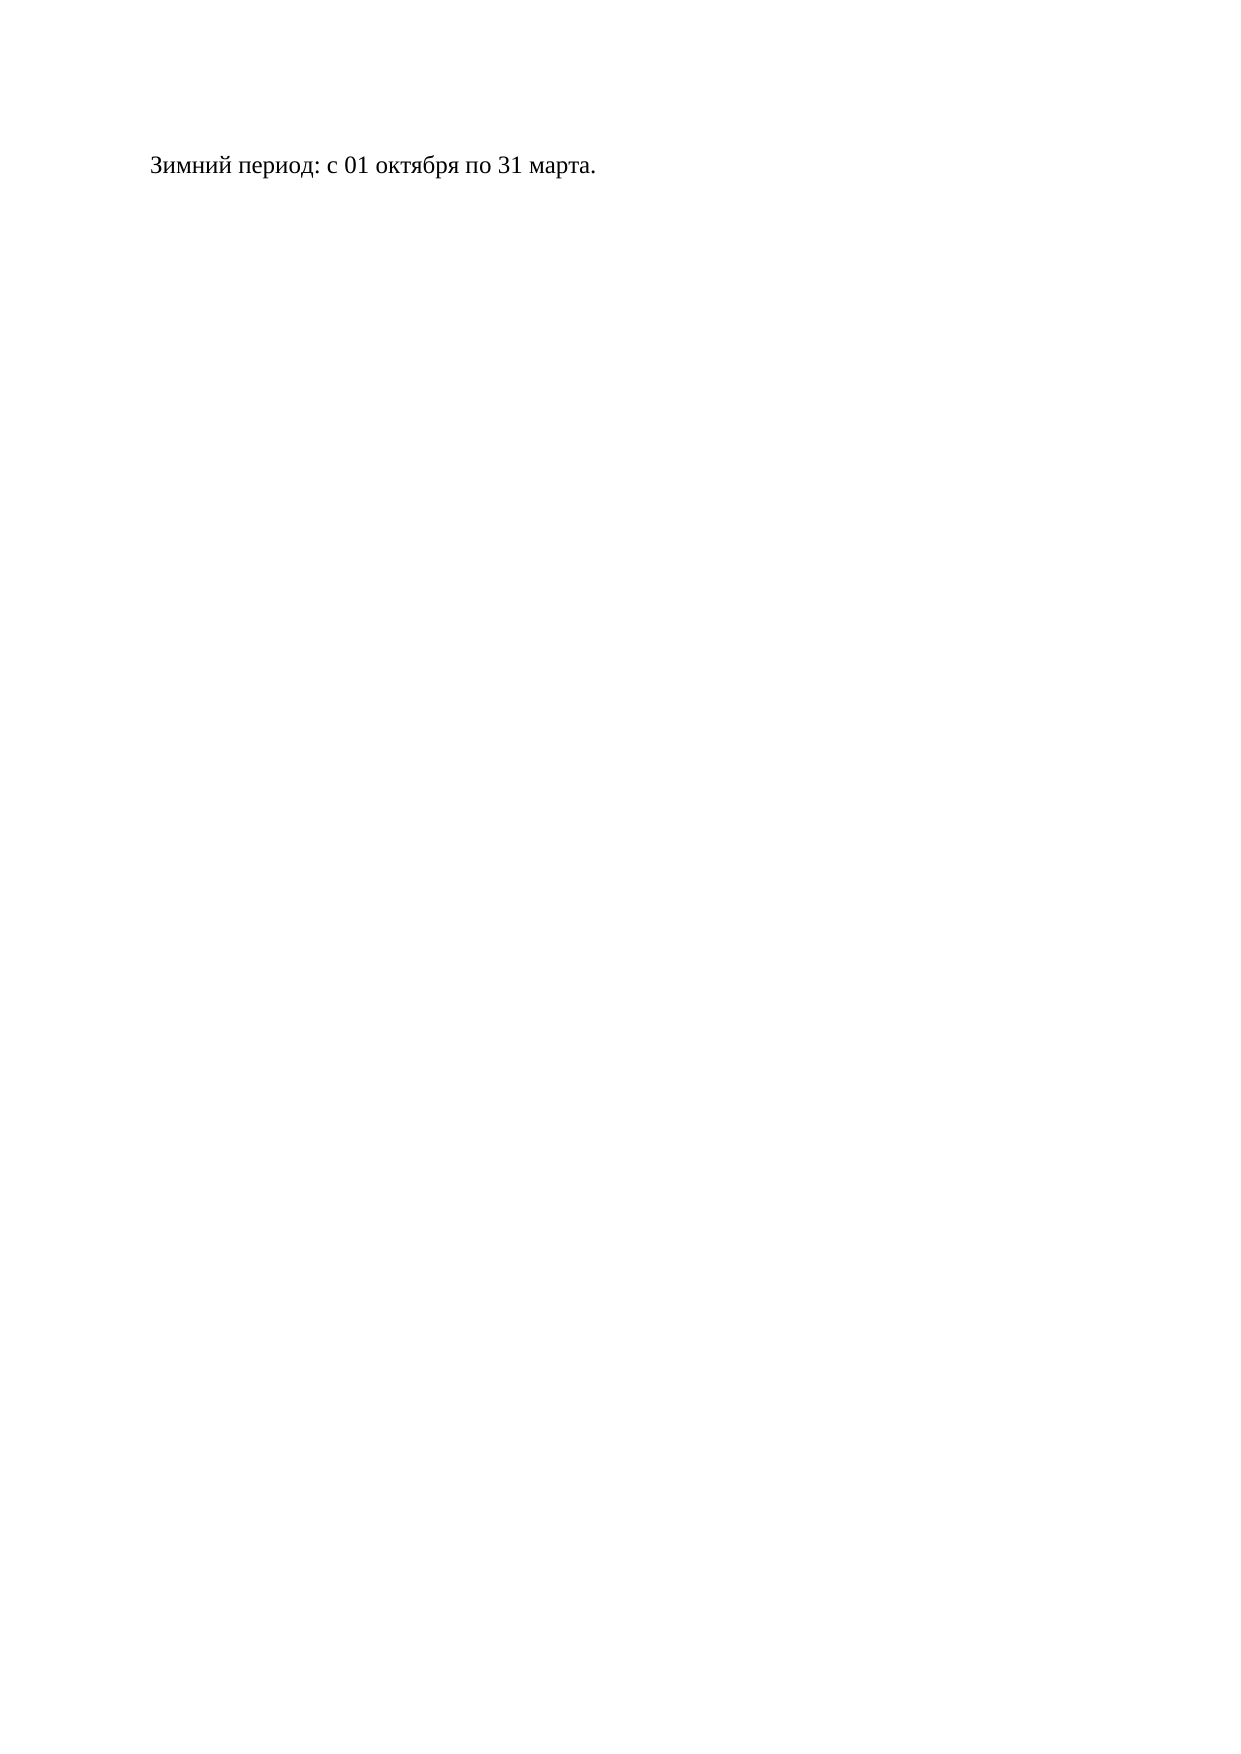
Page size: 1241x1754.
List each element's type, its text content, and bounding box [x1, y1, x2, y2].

text Зимний период: с 01 октября по 31 марта. [150, 150, 1090, 179]
